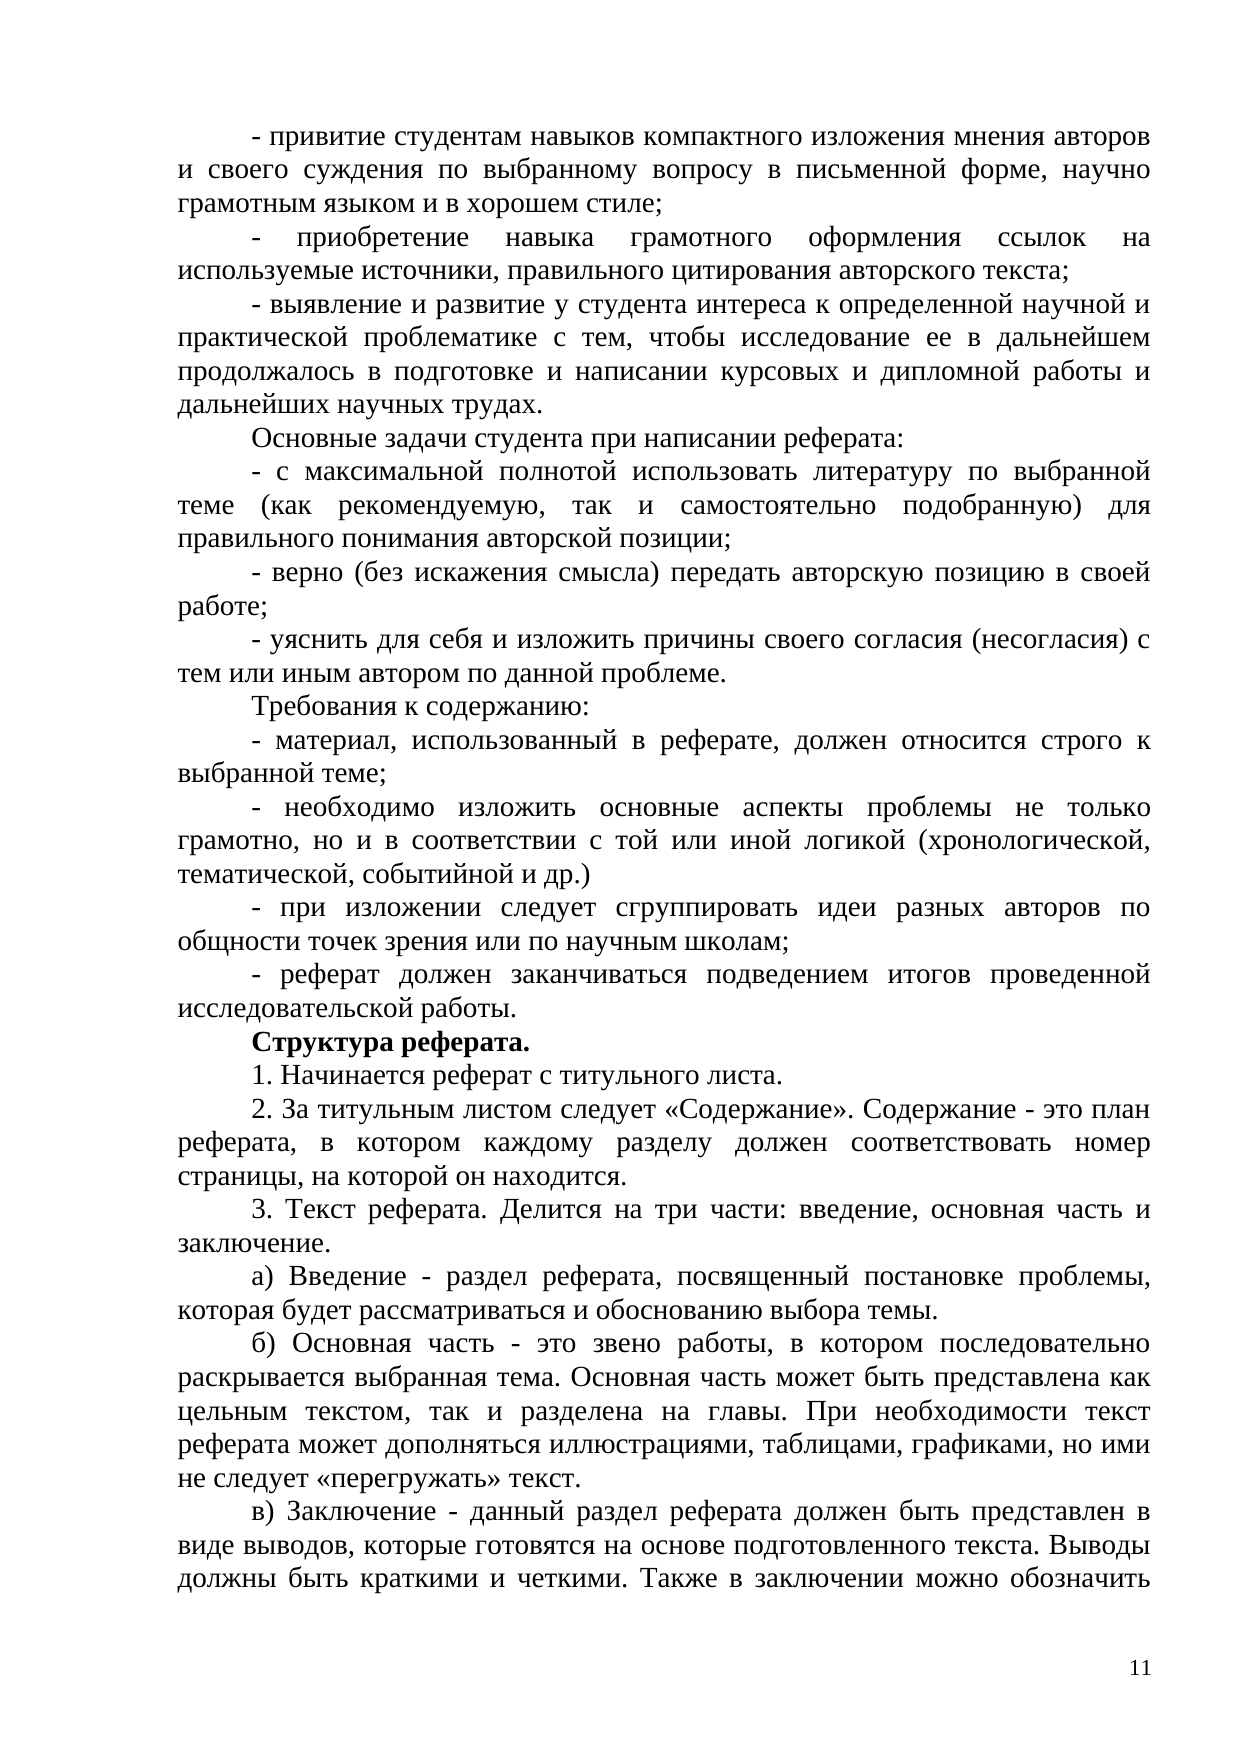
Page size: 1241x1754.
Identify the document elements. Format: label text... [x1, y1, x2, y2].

text а) Введение - раздел реферата, посвященный постановке проблемы, которая будет рассматриваться и обоснованию выбора темы. [177, 1258, 1152, 1326]
text - верно (без искажения смысла) передать авторскую позицию в своей работе; [177, 554, 1152, 621]
text Требования к содержанию: [177, 688, 1152, 722]
text 2. За титульным листом следует «Содержание». Содержание - это план реферата, в котором каждому разделу должен соответствовать номер страницы, на которой он находится. [177, 1091, 1152, 1191]
text - материал, использованный в реферате, должен относится строго к выбранной теме; [177, 722, 1152, 789]
text - при изложении следует сгруппировать идеи разных авторов по общности точек зрения или по научным школам; [177, 889, 1152, 957]
text - приобретение навыка грамотного оформления ссылок на используемые источники, правильного цитирования авторского текста; [177, 219, 1152, 286]
text 1. Начинается реферат с титульного листа. [177, 1057, 1152, 1091]
text 3. Текст реферата. Делится на три части: введение, основная часть и заключение. [177, 1191, 1152, 1258]
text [177, 1493, 1152, 1594]
text Структура реферата. [177, 1024, 1152, 1057]
text б) Основная часть - это звено работы, в котором последовательно раскрывается выбранная тема. Основная часть может быть представлена как цельным текстом, так и разделена на главы. При необходимости текст реферата может дополняться иллюстрациями, таблицами, графиками, но ими не следует «перегружать» текст. [177, 1326, 1152, 1493]
text - необходимо изложить основные аспекты проблемы не только грамотно, но и в соответствии с той или иной логикой (хронологической, тематической, событийной и др.) [177, 789, 1152, 889]
text - с максимальной полнотой использовать литературу по выбранной теме (как рекомендуемую, так и самостоятельно подобранную) для правильного понимания авторской позиции; [177, 453, 1152, 554]
text - уяснить для себя и изложить причины своего согласия (несогласия) с тем или иным автором по данной проблеме. [177, 621, 1152, 688]
text Основные задачи студента при написании реферата: [177, 420, 1152, 453]
text - выявление и развитие у студента интереса к определенной научной и практической проблематике с тем, чтобы исследование ее в дальнейшем продолжалось в подготовке и написании курсовых и дипломной работы и дальнейших научных трудах. [177, 286, 1152, 420]
text - реферат должен заканчиваться подведением итогов проведенной исследовательской работы. [177, 957, 1152, 1024]
text - привитие студентам навыков компактного изложения мнения авторов и своего суждения по выбранному вопросу в письменной форме, научно грамотным языком и в хорошем стиле; [177, 118, 1152, 219]
